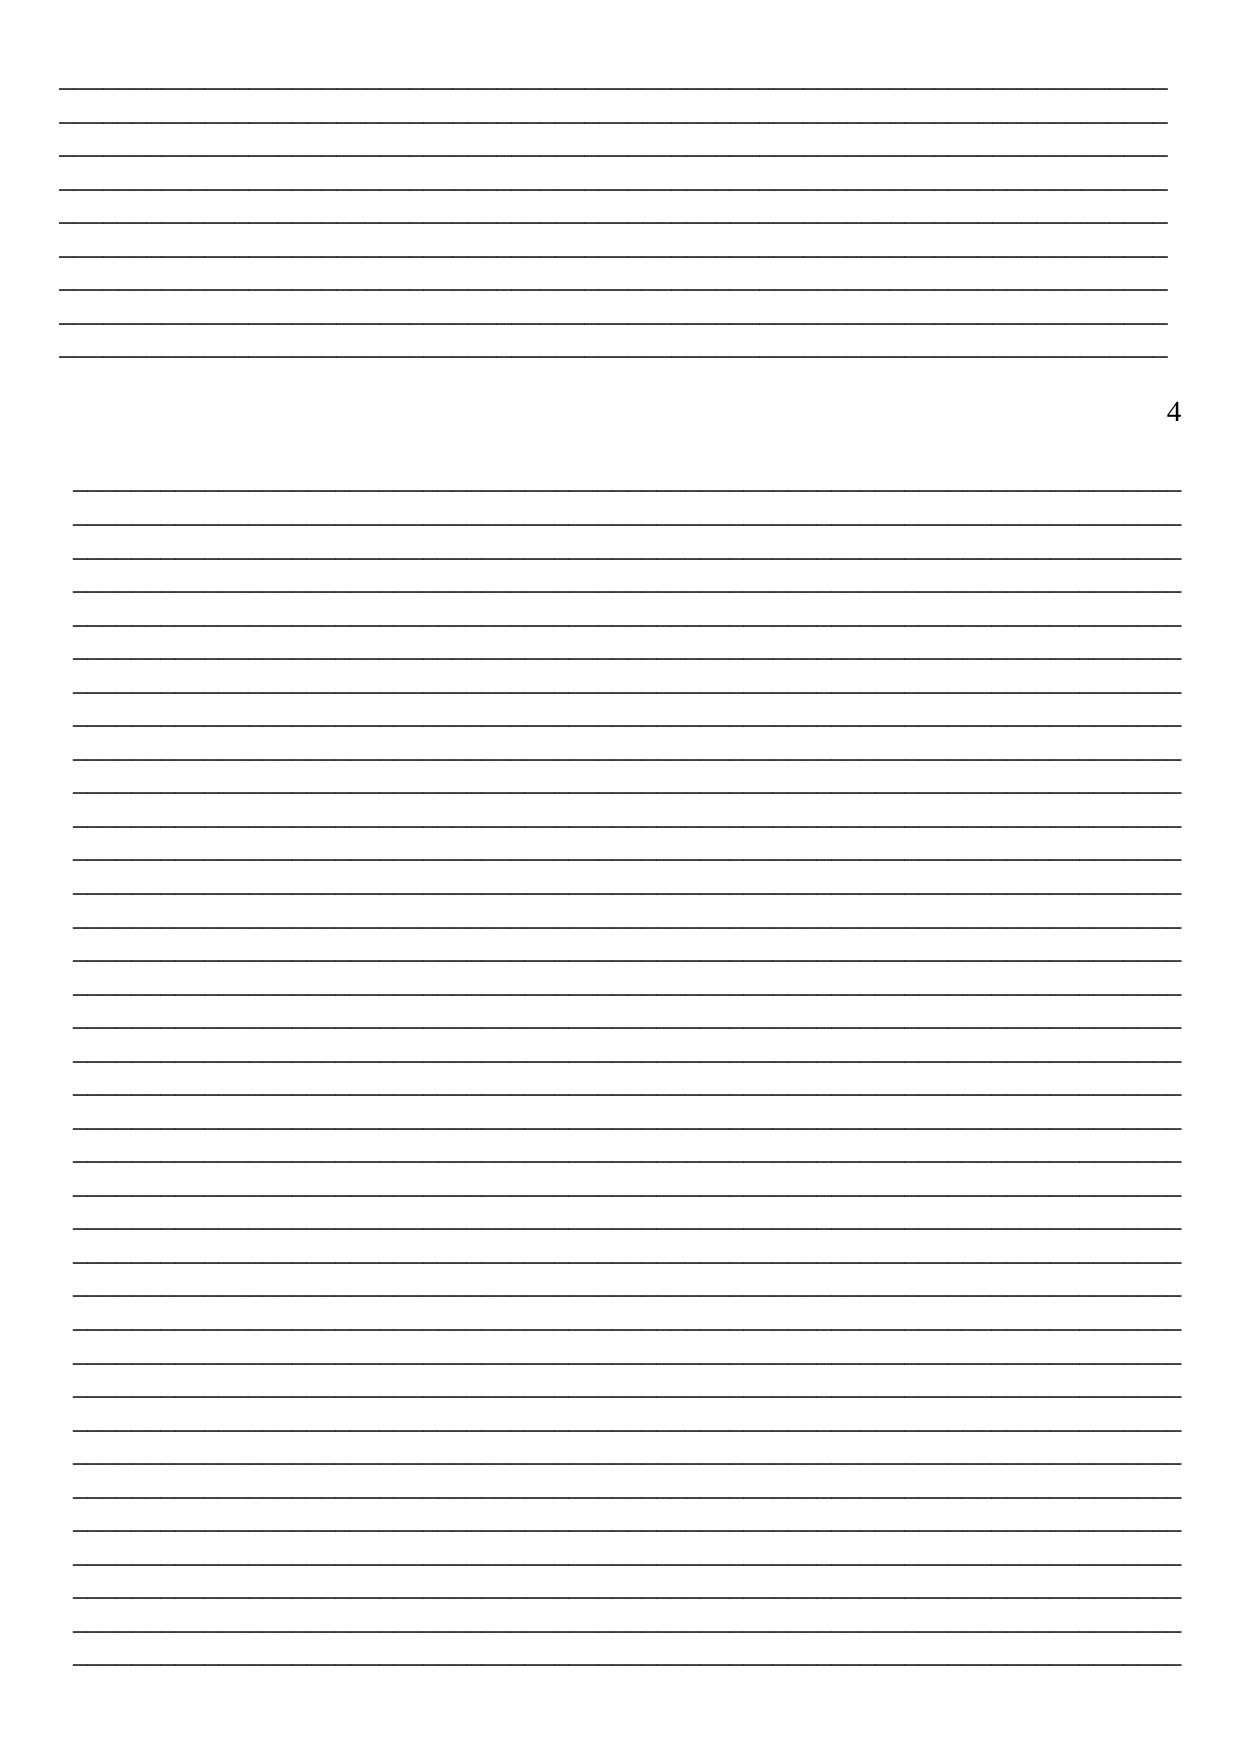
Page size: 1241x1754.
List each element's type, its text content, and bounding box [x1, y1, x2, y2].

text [59, 59, 1181, 361]
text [59, 462, 1181, 1669]
text 4 [59, 394, 1181, 428]
